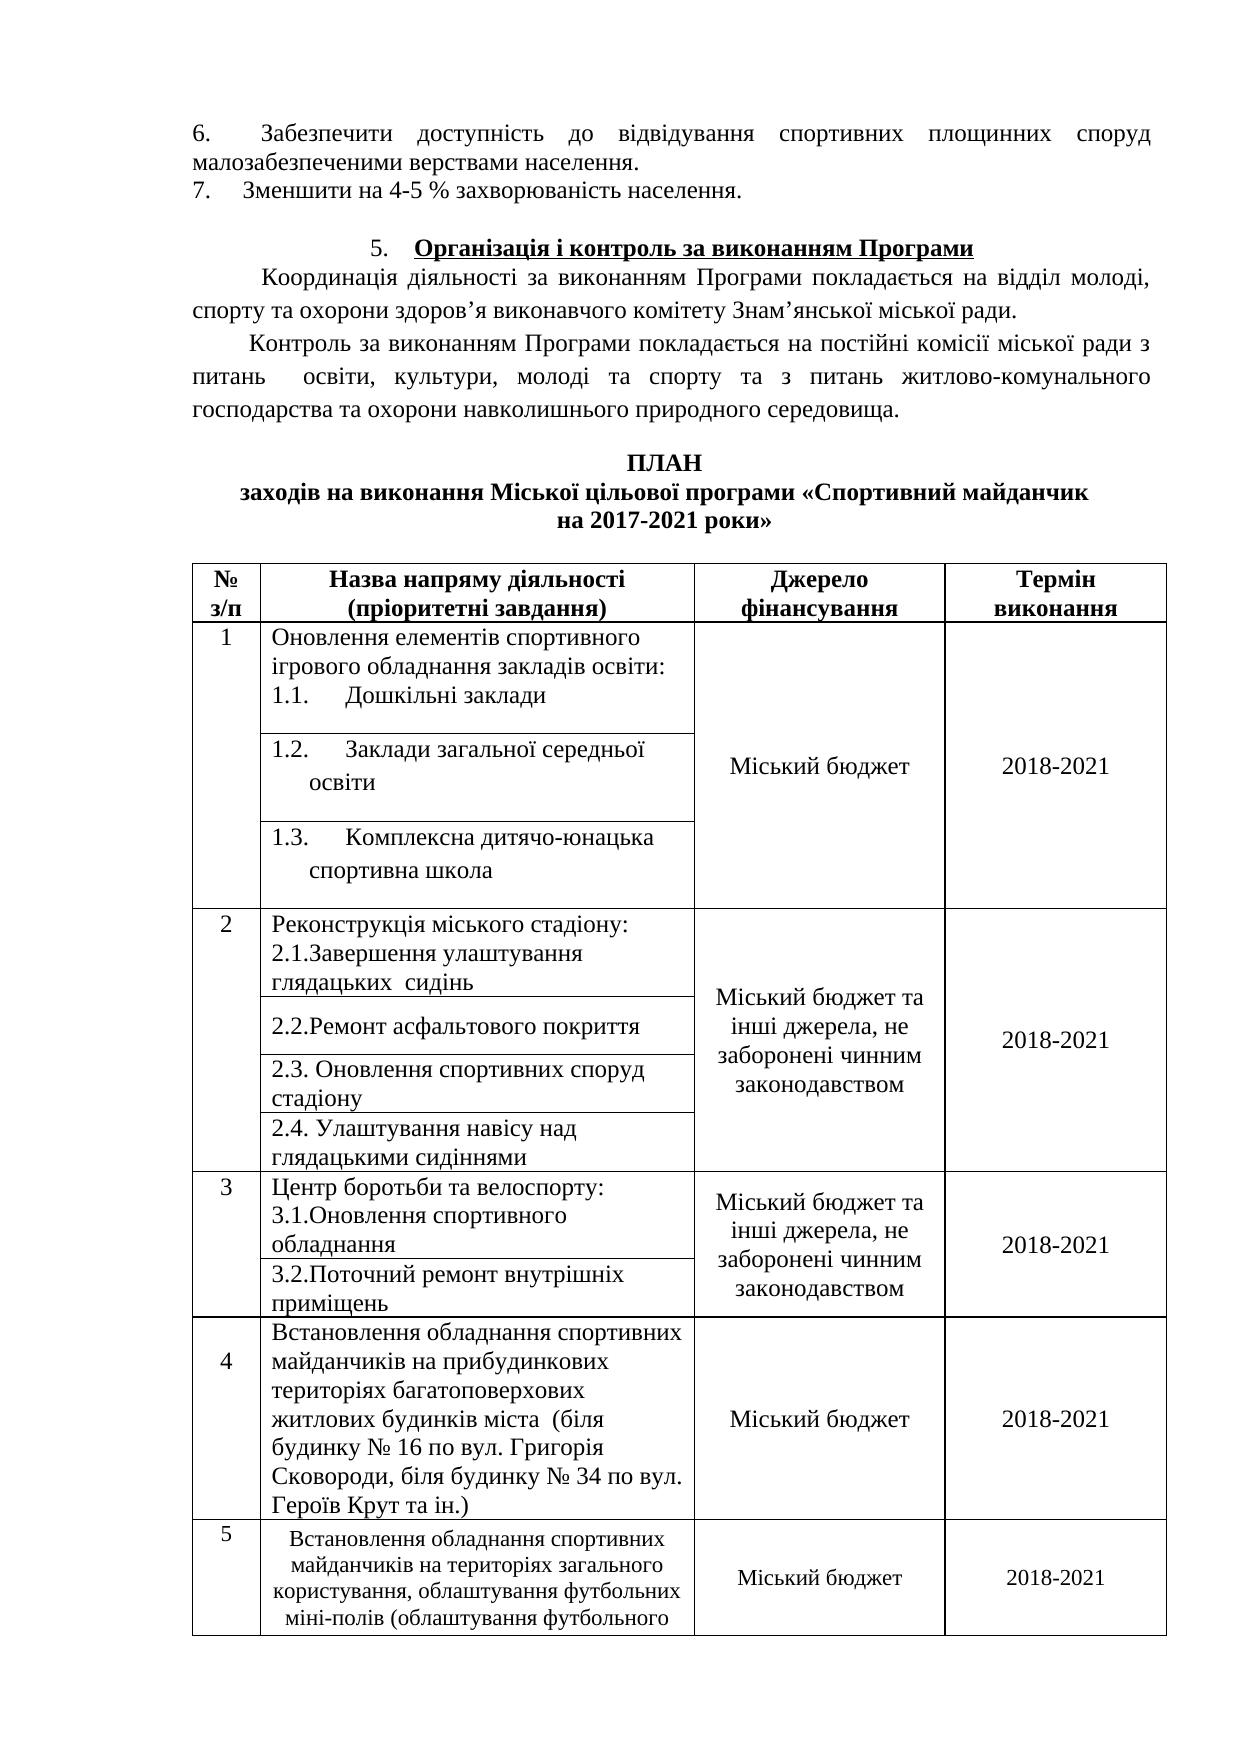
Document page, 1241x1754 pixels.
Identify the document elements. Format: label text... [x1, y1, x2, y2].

table_header Термін виконання [946, 564, 1166, 621]
table_cell Заклади загальної середньої освіти [261, 734, 694, 821]
table_cell Центр боротьби та велоспорту: 3.1.Оновлення спортивного обладнання [261, 1172, 694, 1258]
table_cell 3 [193, 1172, 260, 1316]
table_cell 2018-2021 [946, 623, 1166, 908]
table_cell Міський бюджет [695, 1318, 944, 1519]
table_cell 2 [193, 909, 260, 1171]
table_cell 2.3. Оновлення спортивних споруд стадіону [261, 1055, 694, 1112]
table_cell Комплексна дитячо-юнацька спортивна школа [261, 822, 694, 908]
text ПЛАН [177, 448, 1152, 477]
table_cell Міський бюджет [695, 623, 944, 908]
table_cell Міський бюджет [695, 1520, 944, 1635]
table_cell 2.2.Ремонт асфальтового покриття [261, 997, 694, 1053]
table_cell 2018-2021 [946, 909, 1166, 1171]
table_cell Реконструкція міського стадіону: 2.1.Завершення улаштування глядацьких сидінь [261, 909, 694, 996]
text на 2017-2021 роки» [177, 505, 1152, 534]
table_cell 3.2.Поточний ремонт внутрішніх приміщень [261, 1259, 694, 1316]
list Забезпечити доступність до відвідування спортивних площинних споруд малозабезпеченими верствами населення. [192, 118, 1152, 176]
table_header Джерело фінансування [695, 564, 944, 621]
table_cell Міський бюджет та інші джерела, не заборонені чинним законодавством [695, 1172, 944, 1316]
table_cell 5 [193, 1520, 260, 1635]
list Організація і контроль за виконанням Програми [192, 233, 1152, 262]
table_header № з/п [193, 564, 260, 621]
table_cell Оновлення елементів спортивного ігрового обладнання закладів освіти: Дошкільні заклади [261, 623, 694, 733]
table_cell 2.4. Улаштування навісу над глядацькими сидіннями [261, 1113, 694, 1171]
list Координація діяльності за виконанням Програми покладається на відділ молоді, спорту та охорони здоров’я виконавчого комітету Знам’янської міської ради. [192, 262, 1152, 324]
table_cell 2018-2021 [946, 1172, 1166, 1316]
table_cell 1 [193, 623, 260, 908]
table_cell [261, 1520, 694, 1635]
list Контроль за виконанням Програми покладається на постійні комісії міської ради з питань освіти, культури, молоді та спорту та з питань житлово-комунального господарства та охорони навколишнього природного середовища. [192, 328, 1152, 423]
list Зменшити на 4-5 % захворюваність населення. [192, 176, 1152, 204]
table_cell 2018-2021 [946, 1520, 1166, 1635]
table_cell 4 [193, 1318, 260, 1519]
table_cell Встановлення обладнання спортивних майданчиків на прибудинкових територіях багатоповерхових житлових будинків міста (біля будинку № 16 по вул. Григорія Сковороди, біля будинку № 34 по вул. Героїв Крут та ін.) [261, 1318, 694, 1519]
text заходів на виконання Міської цільової програми «Спортивний майданчик [177, 477, 1152, 505]
table_cell Міський бюджет та інші джерела, не заборонені чинним законодавством [695, 909, 944, 1171]
table_header Назва напряму діяльності (пріоритетні завдання) [261, 564, 694, 621]
table_cell 2018-2021 [946, 1318, 1166, 1519]
